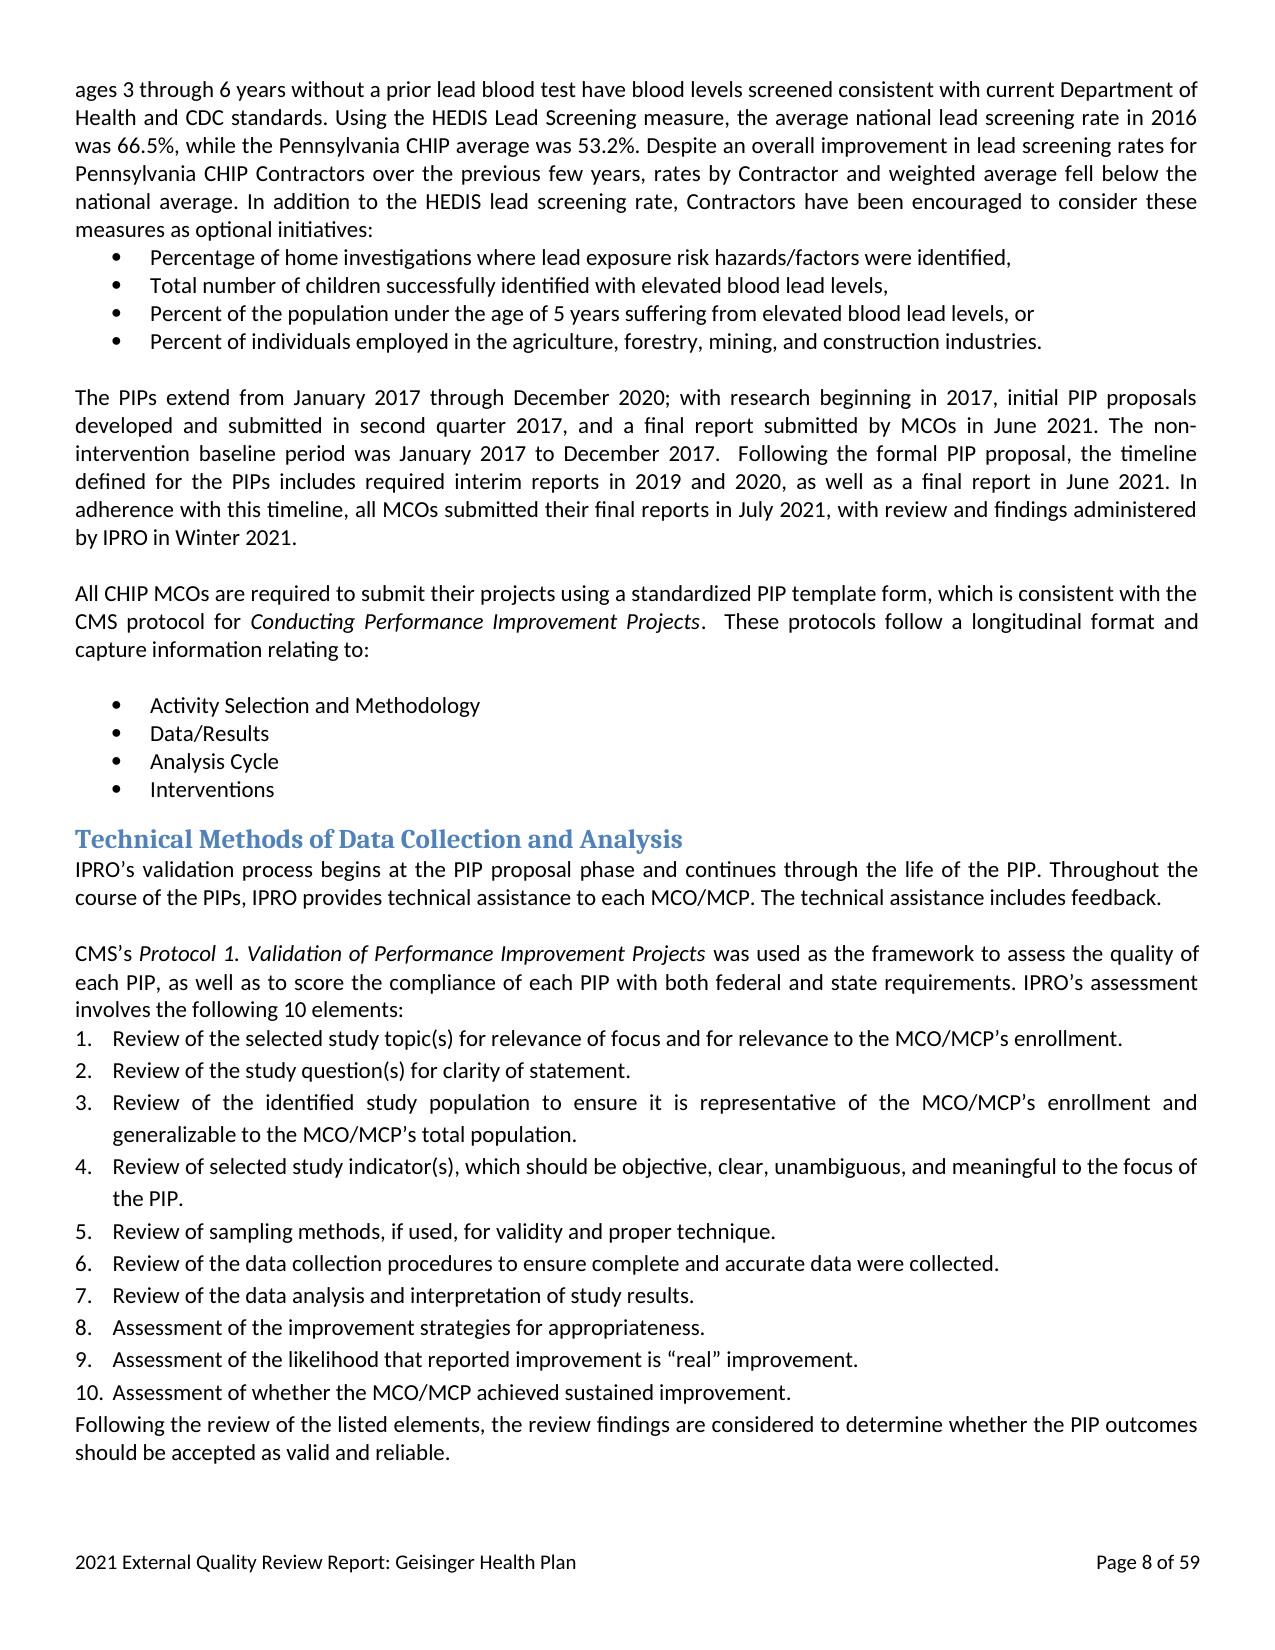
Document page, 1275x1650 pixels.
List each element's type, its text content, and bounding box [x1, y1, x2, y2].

list Total number of children successfully identified with elevated blood lead levels, [112, 271, 1200, 299]
list Percentage of home investigations where lead exposure risk hazards/factors were identified, [112, 243, 1200, 271]
list Review of the selected study topic(s) for relevance of focus and for relevance to the MCO/MCP’s enrollment. [75, 1024, 1200, 1052]
list Review of the data collection procedures to ensure complete and accurate data were collected. [75, 1249, 1200, 1277]
list Assessment of the improvement strategies for appropriateness. [75, 1313, 1200, 1341]
list Activity Selection and Methodology [112, 691, 1200, 719]
list Percent of individuals employed in the agriculture, forestry, mining, and construction industries. [112, 327, 1200, 355]
list Interventions [112, 776, 1200, 803]
list Data/Results [112, 719, 1200, 747]
list Review of the data analysis and interpretation of study results. [75, 1281, 1200, 1309]
text Following the review of the listed elements, the review findings are considered to determine whether the PIP outcomes should be accepted as valid and reliable. [75, 1410, 1200, 1466]
list Review of the identified study population to ensure it is representative of the MCO/MCP’s enrollment and generalizable to the MCO/MCP’s total population. [75, 1088, 1200, 1148]
text CMS’s Protocol 1. Validation of Performance Improvement Projects was used as the framework to assess the quality of each PIP, as well as to score the compliance of each PIP with both federal and state requirements. IPRO’s assessment involves the following 10 elements: [75, 939, 1200, 1024]
list Review of selected study indicator(s), which should be objective, clear, unambiguous, and meaningful to the focus of the PIP. [75, 1152, 1200, 1213]
list Assessment of whether the MCO/MCP achieved sustained improvement. [75, 1378, 1200, 1406]
list Analysis Cycle [112, 747, 1200, 776]
text IPRO’s validation process begins at the PIP proposal phase and continues through the life of the PIP. Throughout the course of the PIPs, IPRO provides technical assistance to each MCO/MCP. The technical assistance includes feedback. [75, 856, 1200, 912]
list Review of the study question(s) for clarity of statement. [75, 1056, 1200, 1084]
subtitle Technical Methods of Data Collection and Analysis [75, 824, 1200, 856]
list Review of sampling methods, if used, for validity and proper technique. [75, 1217, 1200, 1245]
list Percent of the population under the age of 5 years suffering from elevated blood lead levels, or [112, 299, 1200, 327]
list Assessment of the likelihood that reported improvement is “real” improvement. [75, 1346, 1200, 1373]
text All CHIP MCOs are required to submit their projects using a standardized PIP template form, which is consistent with the CMS protocol for Conducting Performance Improvement Projects. These protocols follow a longitudinal format and capture information relating to: [75, 579, 1200, 663]
text The PIPs extend from January 2017 through December 2020; with research beginning in 2017, initial PIP proposals developed and submitted in second quarter 2017, and a final report submitted by MCOs in June 2021. The non-intervention baseline period was January 2017 to December 2017. Following the formal PIP proposal, the timeline defined for the PIPs includes required interim reports in 2019 and 2020, as well as a final report in June 2021. In adherence with this timeline, all MCOs submitted their final reports in July 2021, with review and findings administered by IPRO in Winter 2021. [75, 383, 1200, 551]
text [75, 75, 1200, 243]
